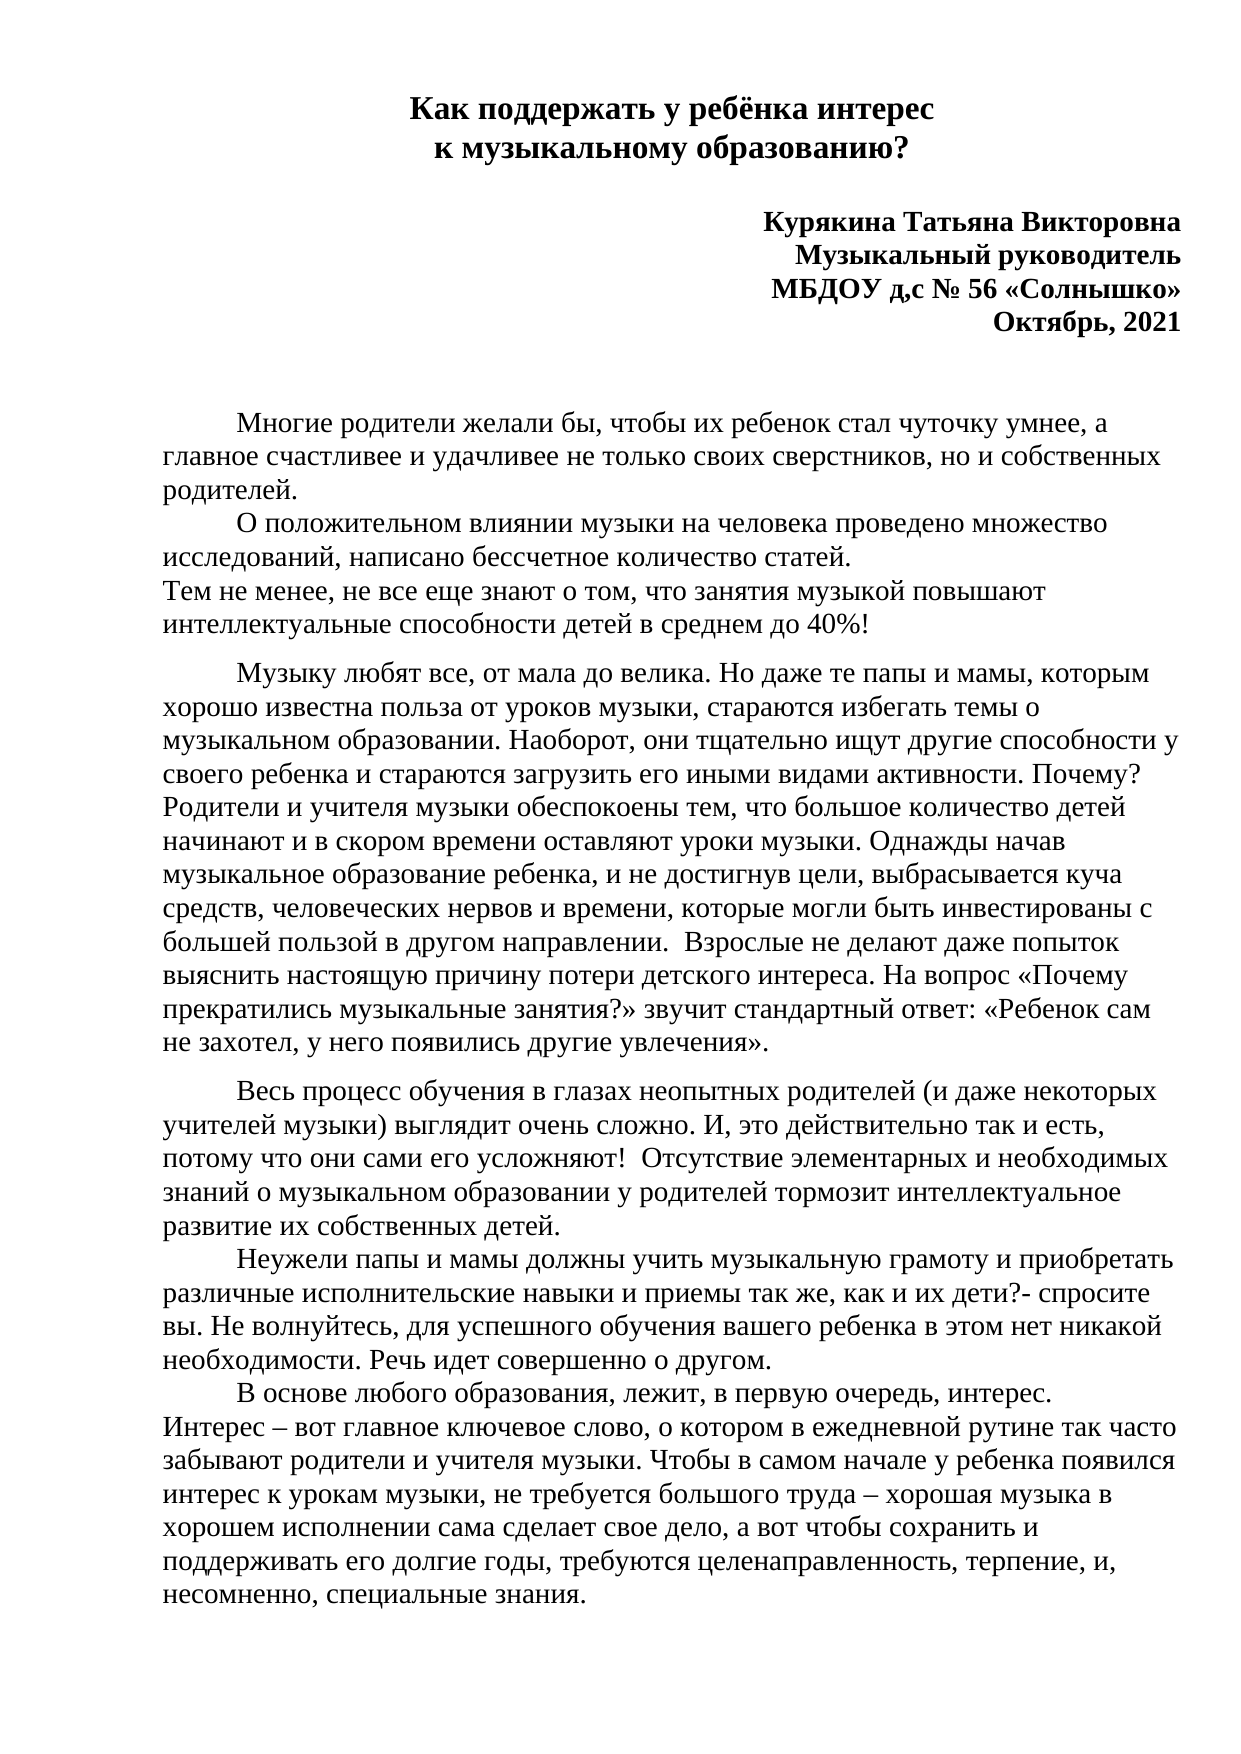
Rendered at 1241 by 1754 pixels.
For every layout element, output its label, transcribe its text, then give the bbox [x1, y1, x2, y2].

text Курякина Татьяна Викторовна [162, 204, 1181, 237]
text Весь процесс обучения в глазах неопытных родителей (и даже некоторых учителей музыки) выглядит очень сложно. И, это действительно так и есть, потому что они сами его усложняют! Отсутствие элементарных и необходимых знаний о музыкальном образовании у родителей тормозит интеллектуальное развитие их собственных детей. [162, 1073, 1181, 1241]
text Музыкальный руководитель [162, 237, 1181, 271]
text Как поддержать у ребёнка интерес [162, 89, 1181, 127]
text Тем не менее, не все еще знают о том, что занятия музыкой повышают интеллектуальные способности детей в среднем до 40%! [162, 573, 1181, 640]
text Многие родители желали бы, чтобы их ребенок стал чуточку умнее, а главное счастливее и удачливее не только своих сверстников, но и собственных родителей. [162, 405, 1181, 506]
text О положительном влиянии музыки на человека проведено множество исследований, написано бессчетное количество статей. [162, 506, 1181, 573]
text к музыкальному образованию? [162, 127, 1181, 165]
text Октябрь, 2021 [162, 304, 1181, 338]
text Интерес – вот главное ключевое слово, о котором в ежедневной рутине так часто забывают родители и учителя музыки. Чтобы в самом начале у ребенка появился интерес к урокам музыки, не требуется большого труда – хорошая музыка в хорошем исполнении сама сделает свое дело, а вот чтобы сохранить и поддерживать его долгие годы, требуются целенаправленность, терпение, и, несомненно, специальные знания. [162, 1409, 1181, 1610]
text В основе любого образования, лежит, в первую очередь, интерес. [162, 1375, 1181, 1409]
text МБДОУ д,с № 56 «Солнышко» [162, 271, 1181, 304]
text Музыку любят все, от мала до велика. Но даже те папы и мамы, которым хорошо известна польза от уроков музыки, стараются избегать темы о музыкальном образовании. Наоборот, они тщательно ищут другие способности у своего ребенка и стараются загрузить его иными видами активности. Почему? Родители и учителя музыки обеспокоены тем, что большое количество детей начинают и в скором времени оставляют уроки музыки. Однажды начав музыкальное образование ребенка, и не достигнув цели, выбрасывается куча средств, человеческих нервов и времени, которые могли быть инвестированы с большей пользой в другом направлении. Взрослые не делают даже попыток выяснить настоящую причину потери детского интереса. На вопрос «Почему прекратились музыкальные занятия?» звучит стандартный ответ: «Ребенок сам не захотел, у него появились другие увлечения». [162, 655, 1181, 1058]
text Неужели папы и мамы должны учить музыкальную грамоту и приобретать различные исполнительские навыки и приемы так же, как и их дети?- спросите вы. Не волнуйтесь, для успешного обучения вашего ребенка в этом нет никакой необходимости. Речь идет совершенно о другом. [162, 1241, 1181, 1375]
